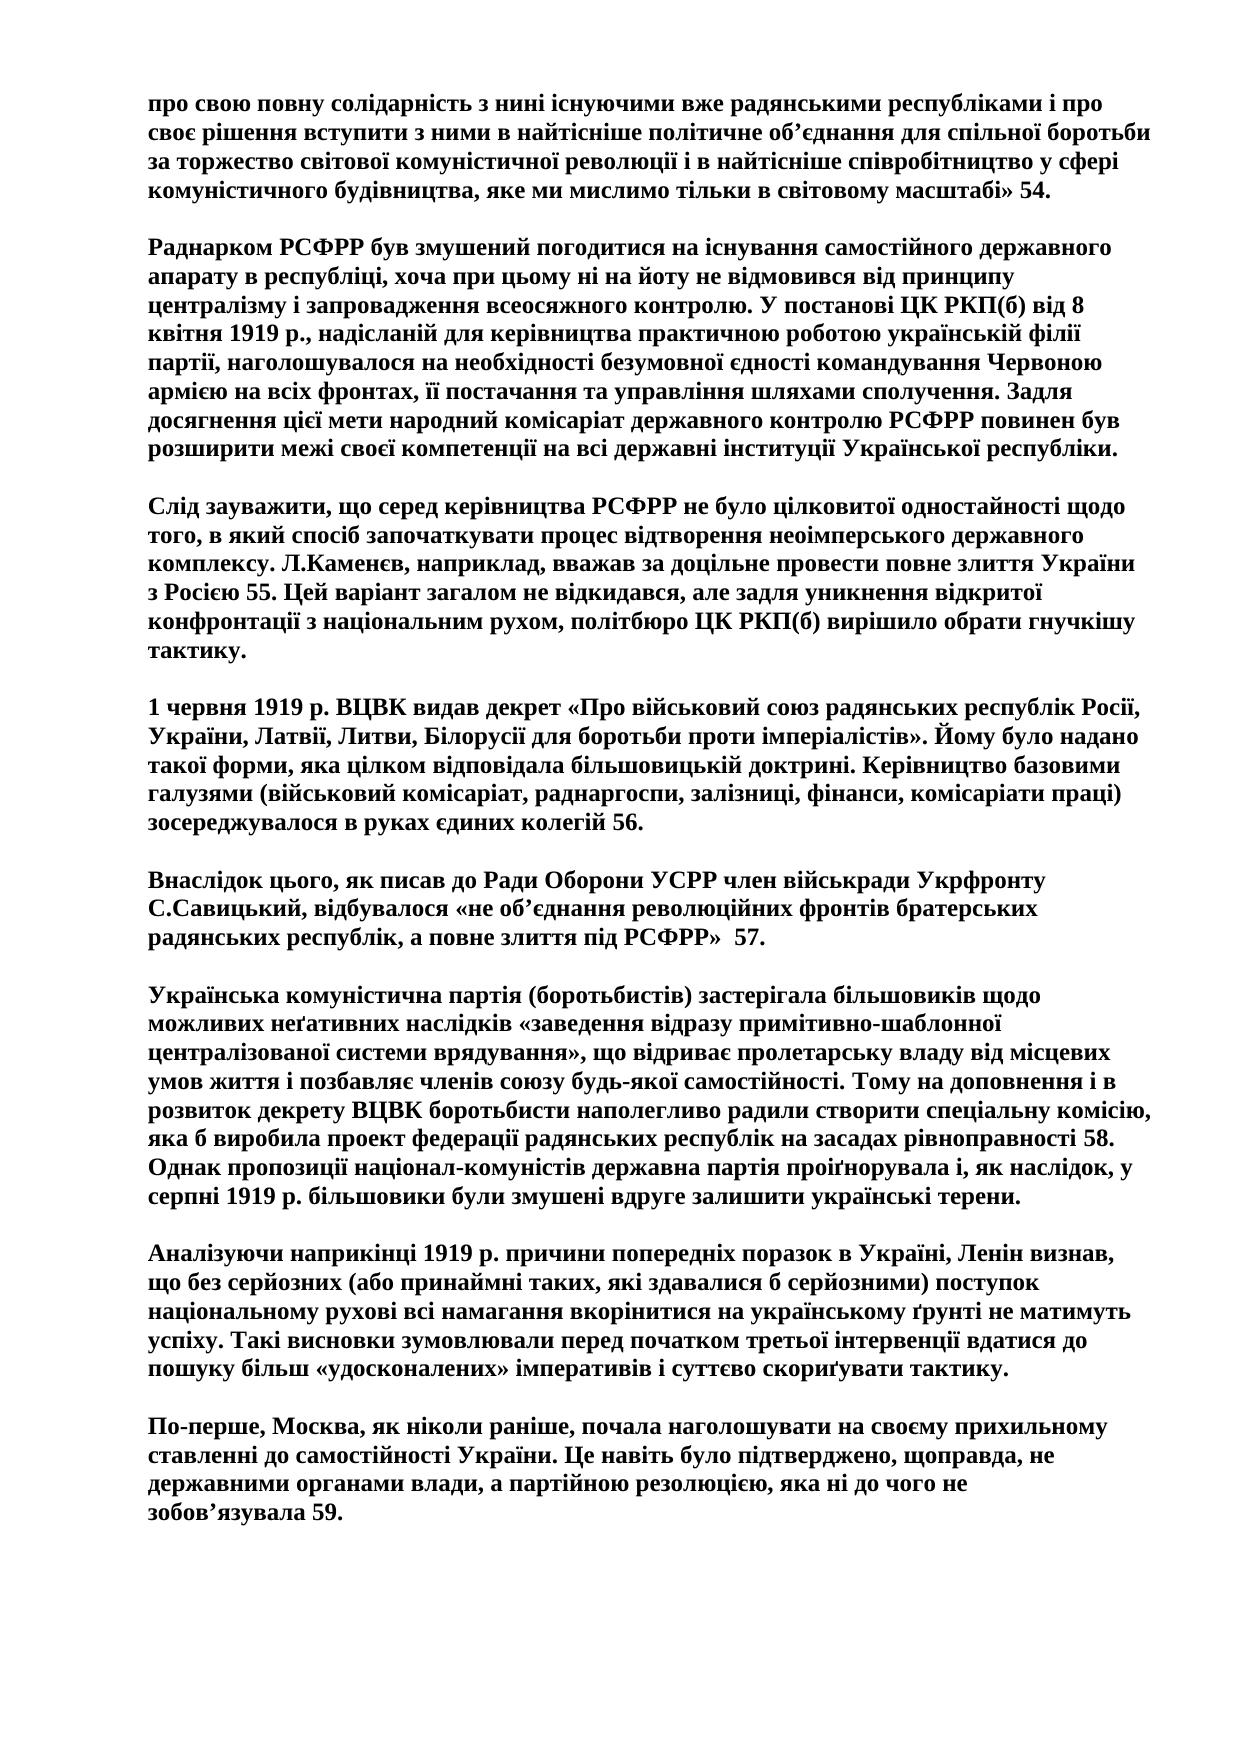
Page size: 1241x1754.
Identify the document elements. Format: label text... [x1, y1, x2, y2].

text Українська комуністична партія (боротьбистів) застерігала більшовиків щодо можливих неґативних наслідків «заведення відразу примітивно-шаблонної централізованої системи врядування», що відриває пролетарську владу від місцевих умов життя і позбавляє членів союзу будь-якої самостійності. Тому на доповнення і в розвиток декрету ВЦВК боротьбисти наполегливо радили створити спеціальну комісію, яка б виробила проект федерації радянських республік на засадах рівноправності 58. Однак пропозиції націонал-комуністів державна партія проіґнорувала і, як наслідок, у серпні 1919 р. більшовики були змушені вдруге залишити українські терени. [148, 980, 1152, 1210]
text Внаслідок цього, як писав до Ради Оборони УСРР член військради Укрфронту С.Савицький, відбувалося «не об’єднання революційних фронтів братерських радянських республік, а повне злиття під РСФРР» 57. [148, 865, 1152, 951]
text По-перше, Москва, як ніколи раніше, почала наголошувати на своєму прихильному ставленні до самостійності України. Це навіть було підтверджено, щоправда, не державними органами влади, а партійною резолюцією, яка ні до чого не зобов’язувала 59. [148, 1411, 1152, 1526]
text Раднарком РСФРР був змушений погодитися на існування самостійного державного апарату в республіці, хоча при цьому ні на йоту не відмовився від принципу централізму і запровадження всеосяжного контролю. У постанові ЦК РКП(б) від 8 квітня 1919 р., надісланій для керівництва практичною роботою українській філії партії, наголошувалося на необхідності безумовної єдності командування Червоною армією на всіх фронтах, її постачання та управління шляхами сполучення. Задля досягнення цієї мети народний комісаріат державного контролю РСФРР повинен був розширити межі своєї компетенції на всі державні інституції Української республіки. [148, 232, 1152, 462]
text Аналізуючи наприкінці 1919 р. причини попередніх поразок в Україні, Ленін визнав, що без серйозних (або принаймні таких, які здавалися б серйозними) поступок національному рухові всі намагання вкорінитися на українському ґрунті не матимуть успіху. Такі висновки зумовлювали перед початком третьої інтервенції вдатися до пошуку більш «удосконалених» імперативів і суттєво скориґувати тактику. [148, 1238, 1152, 1382]
text Слід зауважити, що серед керівництва РСФРР не було цілковитої одностайності щодо того, в який спосіб започаткувати процес відтворення неоімперського державного комплексу. Л.Каменєв, наприклад, вважав за доцільне провести повне злиття України з Росією 55. Цей варіант загалом не відкидався, але задля уникнення відкритої конфронтації з національним рухом, політбюро ЦК РКП(б) вирішило обрати гнучкішу тактику. [148, 491, 1152, 663]
text 1 червня 1919 р. ВЦВК видав декрет «Про військовий союз радянських республік Росії, України, Латвії, Литви, Білорусії для боротьби проти імперіалістів». Йому було надано такої форми, яка цілком відповідала більшовицькій доктрині. Керівництво базовими галузями (військовий комісаріат, раднаргоспи, залізниці, фінанси, комісаріати праці) зосереджувалося в руках єдиних колегій 56. [148, 692, 1152, 836]
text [148, 88, 1152, 203]
